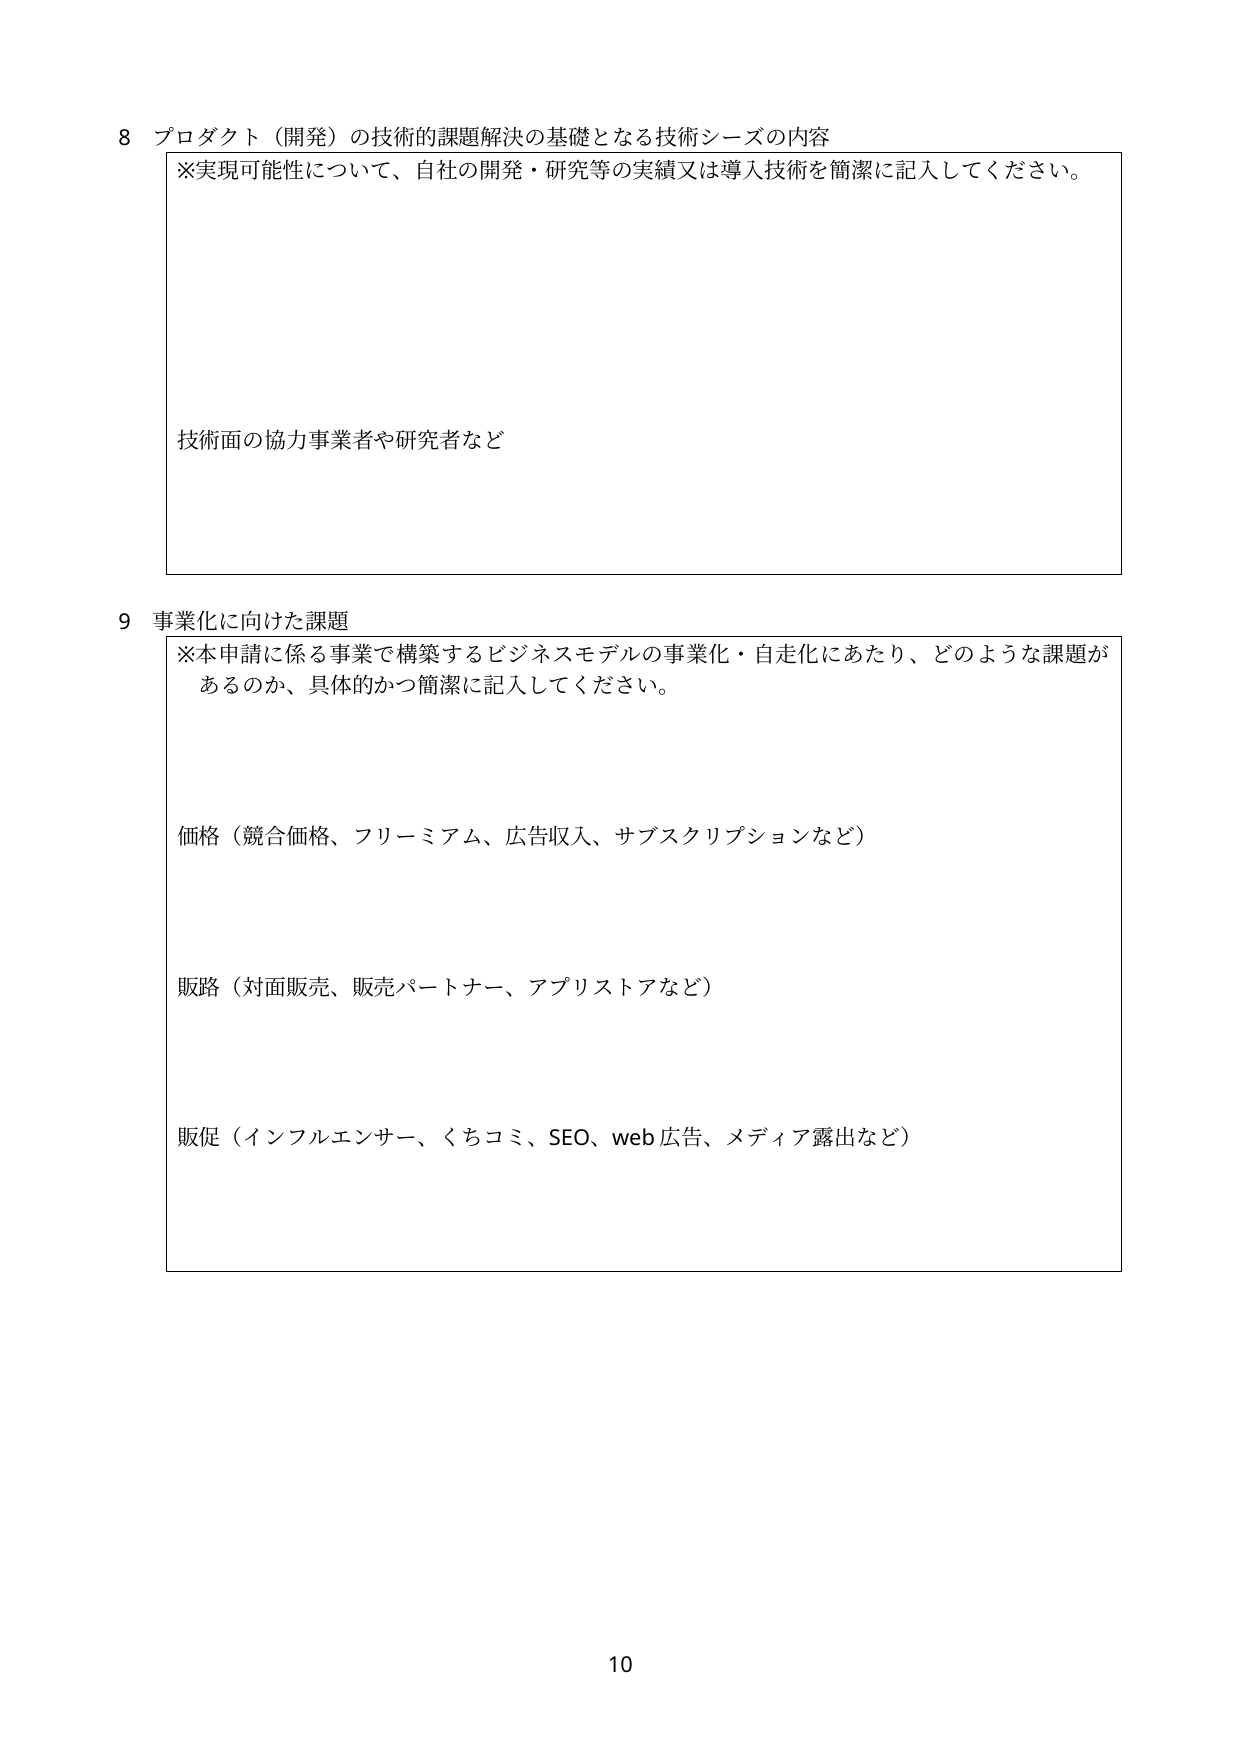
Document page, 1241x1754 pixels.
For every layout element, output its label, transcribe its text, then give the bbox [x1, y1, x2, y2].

text 8 プロダクト（開発）の技術的課題解決の基礎となる技術シーズの内容 [118, 120, 1122, 152]
text 9 事業化に向けた課題 [118, 604, 1122, 636]
table_header ※実現可能性について、自社の開発・研究等の実績又は導入技術を簡潔に記入してください。 技術面の協力事業者や研究者など [167, 153, 1121, 573]
table_header ※本申請に係る事業で構築するビジネスモデルの事業化・自走化にあたり、どのような課題があるのか、具体的かつ簡潔に記入してください。 価格（競合価格、フリーミアム、広告収入、サブスクリプションなど） 販路（対面販売、販売パートナー、アプリストアなど） 販促（インフルエンサー、くちコミ、SEO、web広告、メディア露出など） [167, 637, 1121, 1271]
